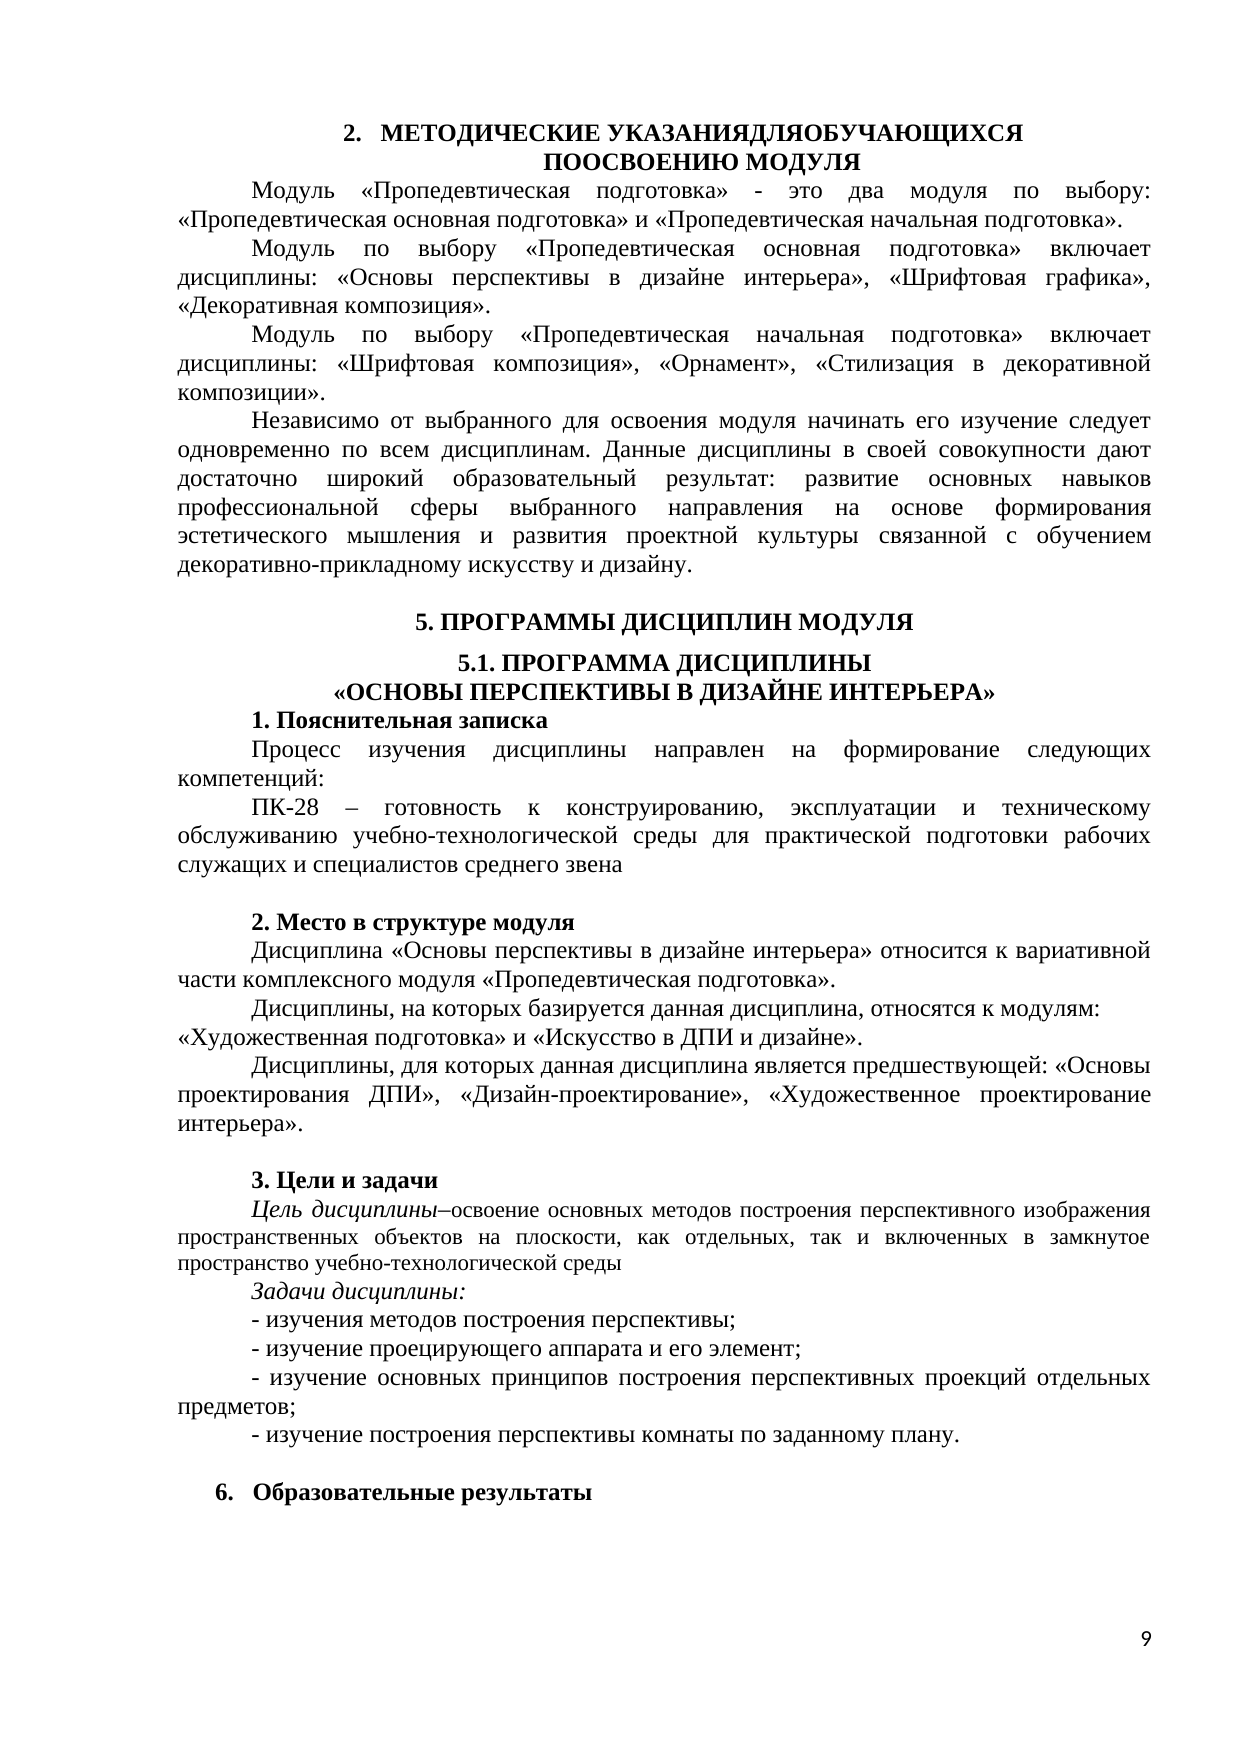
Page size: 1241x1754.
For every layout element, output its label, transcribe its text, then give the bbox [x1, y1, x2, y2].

text 3. Цели и задачи [177, 1166, 1152, 1194]
text Модуль по выбору «Пропедевтическая основная подготовка» включает дисциплины: «Основы перспективы в дизайне интерьера», «Шрифтовая графика», «Декоративная композиция». [177, 233, 1152, 319]
subtitle ПООСВОЕНИЮ МОДУЛЯ [252, 147, 1152, 176]
text 2. Место в структуре модуля [177, 907, 1152, 936]
text - изучение основных принципов построения перспективных проекций отдельных предметов; [177, 1362, 1152, 1419]
text Дисциплины, для которых данная дисциплина является предшествующей: «Основы проектирования ДПИ», «Дизайн-проектирование», «Художественное проектирование интерьера». [177, 1051, 1152, 1137]
subtitle МЕТОДИЧЕСКИЕ УКАЗАНИЯДЛЯОБУЧАЮЩИХСЯ [215, 118, 1152, 147]
text 1. Пояснительная записка [177, 706, 1152, 734]
text - изучение построения перспективы комнаты по заданному плану. [177, 1419, 1152, 1448]
list Образовательные результаты [215, 1477, 1152, 1506]
text 5. ПРОГРАММЫ ДИСЦИПЛИН МОДУЛЯ [177, 607, 1152, 636]
text ПК-28 – готовность к конструированию, эксплуатации и техническому обслуживанию учебно-технологической среды для практической подготовки рабочих служащих и специалистов среднего звена [177, 792, 1152, 878]
text - изучение проецирующего аппарата и его элемент; [177, 1333, 1152, 1362]
text Цель дисциплины–освоение основных методов построения перспективного изображения пространственных объектов на плоскости, как отдельных, так и включенных в замкнутое пространство учебно-технологической среды [177, 1194, 1152, 1276]
text Задачи дисциплины: [177, 1276, 1152, 1304]
text «Художественная подготовка» и «Искусство в ДПИ и дизайне». [177, 1022, 1152, 1051]
text Независимо от выбранного для освоения модуля начинать его изучение следует одновременно по всем дисциплинам. Данные дисциплины в своей совокупности дают достаточно широкий образовательный результат: развитие основных навыков профессиональной сферы выбранного направления на основе формирования эстетического мышления и развития проектной культуры связанной с обучением декоративно-прикладному искусству и дизайну. [177, 406, 1152, 578]
text - изучения методов построения перспективы; [177, 1304, 1152, 1333]
text «ОСНОВЫ ПЕРСПЕКТИВЫ В ДИЗАЙНЕ ИНТЕРЬЕРА» [177, 677, 1152, 706]
text Процесс изучения дисциплины направлен на формирование следующих компетенций: [177, 734, 1152, 792]
text 5.1. ПРОГРАММА ДИСЦИПЛИНЫ [177, 648, 1152, 677]
text Модуль по выбору «Пропедевтическая начальная подготовка» включает дисциплины: «Шрифтовая композиция», «Орнамент», «Стилизация в декоративной композиции». [177, 319, 1152, 406]
text Модуль «Пропедевтическая подготовка» - это два модуля по выбору: «Пропедевтическая основная подготовка» и «Пропедевтическая начальная подготовка». [177, 176, 1152, 233]
text Дисциплины, на которых базируется данная дисциплина, относятся к модулям: [177, 993, 1152, 1022]
text Дисциплина «Основы перспективы в дизайне интерьера» относится к вариативной части комплексного модуля «Пропедевтическая подготовка». [177, 936, 1152, 993]
